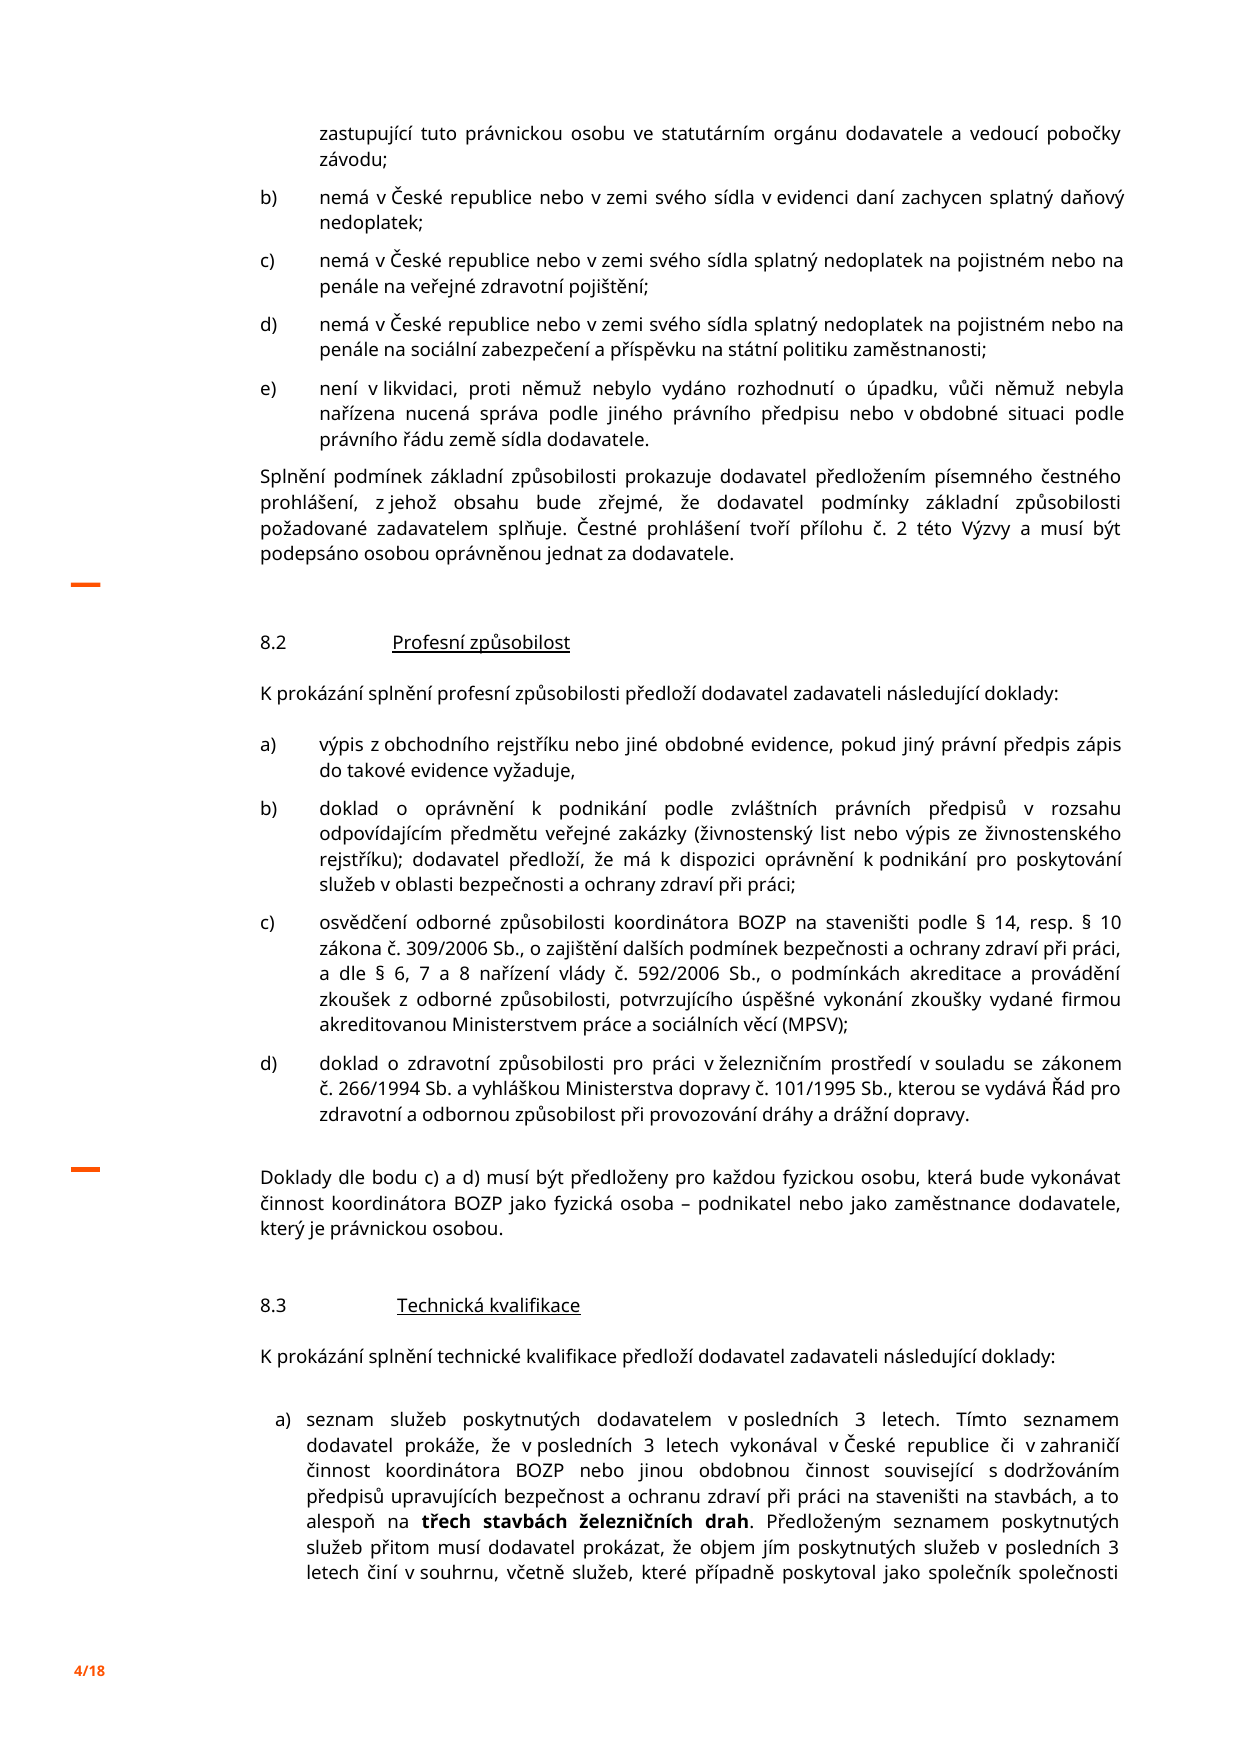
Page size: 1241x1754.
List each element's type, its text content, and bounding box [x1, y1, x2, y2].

text K prokázání splnění technické kvalifikace předloží dodavatel zadavateli následující doklady: [260, 1343, 1122, 1368]
text K prokázání splnění profesní způsobilosti předloží dodavatel zadavateli následující doklady: [260, 681, 1122, 706]
text b) doklad o oprávnění k podnikání podle zvláštních právních předpisů v rozsahu odpovídajícím předmětu veřejné zakázky (živnostenský list nebo výpis ze živnostenského rejstříku); dodavatel předloží, že má k dispozici oprávnění k podnikání pro poskytování služeb v oblasti bezpečnosti a ochrany zdraví při práci; [260, 795, 1122, 897]
text c) osvědčení odborné způsobilosti koordinátora BOZP na staveništi podle § 14, resp. § 10 zákona č. 309/2006 Sb., o zajištění dalších podmínek bezpečnosti a ochrany zdraví při práci, a dle § 6, 7 a 8 nařízení vlády č. 592/2006 Sb., o podmínkách akreditace a provádění zkoušek z odborné způsobilosti, potvrzujícího úspěšné vykonání zkoušky vydané firmou akreditovanou Ministerstvem práce a sociálních věcí (MPSV); [260, 910, 1122, 1037]
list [275, 1407, 1120, 1585]
text d) nemá v České republice nebo v zemi svého sídla splatný nedoplatek na pojistném nebo na penále na sociální zabezpečení a příspěvku na státní politiku zaměstnanosti; [260, 311, 1124, 362]
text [260, 121, 1122, 172]
text b) nemá v České republice nebo v zemi svého sídla v evidenci daní zachycen splatný daňový nedoplatek; [260, 184, 1124, 235]
text c) nemá v České republice nebo v zemi svého sídla splatný nedoplatek na pojistném nebo na penále na veřejné zdravotní pojištění; [260, 248, 1124, 299]
text a) výpis z obchodního rejstříku nebo jiné obdobné evidence, pokud jiný právní předpis zápis do takové evidence vyžaduje, [260, 732, 1122, 783]
text e) není v likvidaci, proti němuž nebylo vydáno rozhodnutí o úpadku, vůči němuž nebyla nařízena nucená správa podle jiného právního předpisu nebo v obdobné situaci podle právního řádu země sídla dodavatele. [260, 375, 1124, 451]
list Profesní způsobilost [260, 629, 1122, 655]
text Doklady dle bodu c) a d) musí být předloženy pro každou fyzickou osobu, která bude vykonávat činnost koordinátora BOZP jako fyzická osoba – podnikatel nebo jako zaměstnance dodavatele, který je právnickou osobou. [260, 1164, 1122, 1241]
text Splnění podmínek základní způsobilosti prokazuje dodavatel předložením písemného čestného prohlášení, z jehož obsahu bude zřejmé, že dodavatel podmínky základní způsobilosti požadované zadavatelem splňuje. Čestné prohlášení tvoří přílohu č. 2 této Výzvy a musí být podepsáno osobou oprávněnou jednat za dodavatele. [260, 464, 1122, 566]
list Technická kvalifikace [260, 1292, 1122, 1317]
text d) doklad o zdravotní způsobilosti pro práci v železničním prostředí v souladu se zákonem č. 266/1994 Sb. a vyhláškou Ministerstva dopravy č. 101/1995 Sb., kterou se vydává Řád pro zdravotní a odbornou způsobilost při provozování dráhy a drážní dopravy. [260, 1050, 1122, 1126]
